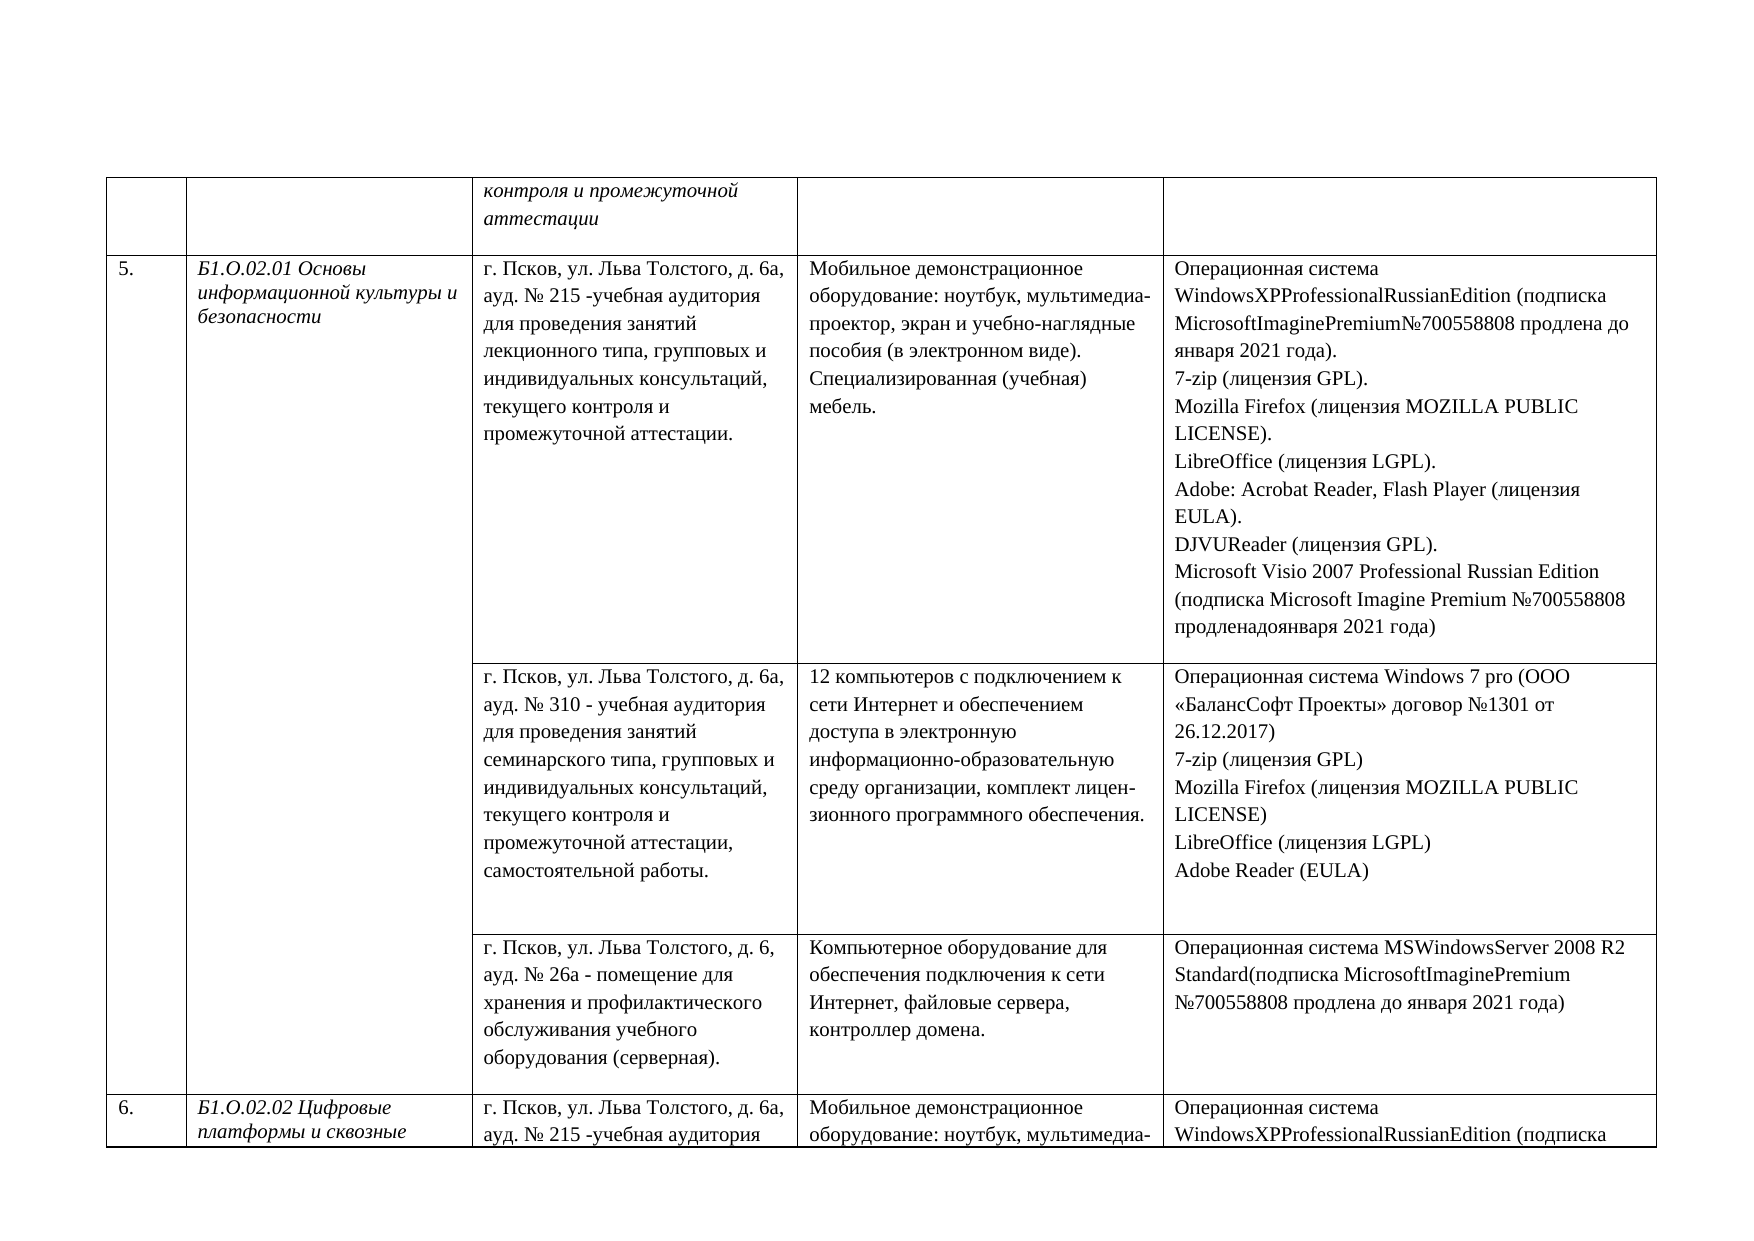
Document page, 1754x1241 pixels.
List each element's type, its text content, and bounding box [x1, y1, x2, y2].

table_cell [187, 1095, 472, 1146]
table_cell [798, 178, 1163, 254]
table_cell г. Псков, ул. Льва Толстого, д. 6, ауд. № 26а - помещение для хранения и профилактического обслуживания учебного оборудования (серверная). [473, 935, 797, 1094]
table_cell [187, 178, 472, 254]
table_cell 5. [107, 256, 186, 1094]
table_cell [1164, 1095, 1656, 1146]
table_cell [473, 178, 797, 254]
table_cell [473, 1095, 797, 1146]
table_cell 6. [107, 1095, 186, 1146]
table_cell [798, 1095, 1163, 1146]
table_cell Операционная система МSWindowsServer 2008 R2 Standard(подписка MicrosoftImaginePremium №700558808 продлена до января 2021 года) [1164, 935, 1656, 1094]
table_cell 12 компьютеров с подключением к сети Интернет и обеспечением доступа в электронную информационно-образовательную среду организации, комплект лицензионного программного обеспечения. [798, 664, 1163, 933]
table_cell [1164, 178, 1656, 254]
table_cell г. Псков, ул. Льва Толстого, д. 6а, ауд. № 310 - учебная аудитория для проведения занятий семинарского типа, групповых и индивидуальных консультаций, текущего контроля и промежуточной аттестации, самостоятельной работы. [473, 664, 797, 933]
table_cell 4. [107, 178, 186, 254]
table_cell Операционная система Windows 7 pro (ООО «БалансСофт Проекты» договор №1301 от 26.12.2017) 7-zip (лицензия GPL) Mozilla Firefox (лицензия MOZILLA PUBLIC LICENSE) LibreOffice (лицензия LGPL) Adobe Reader (EULA) [1164, 664, 1656, 933]
table_cell Компьютерное оборудование для обеспечения подключения к сети Интернет, файловые сервера, контроллер домена. [798, 935, 1163, 1094]
table_cell Б1.О.02.01 Основы информационной культуры и безопасности [187, 256, 472, 1094]
